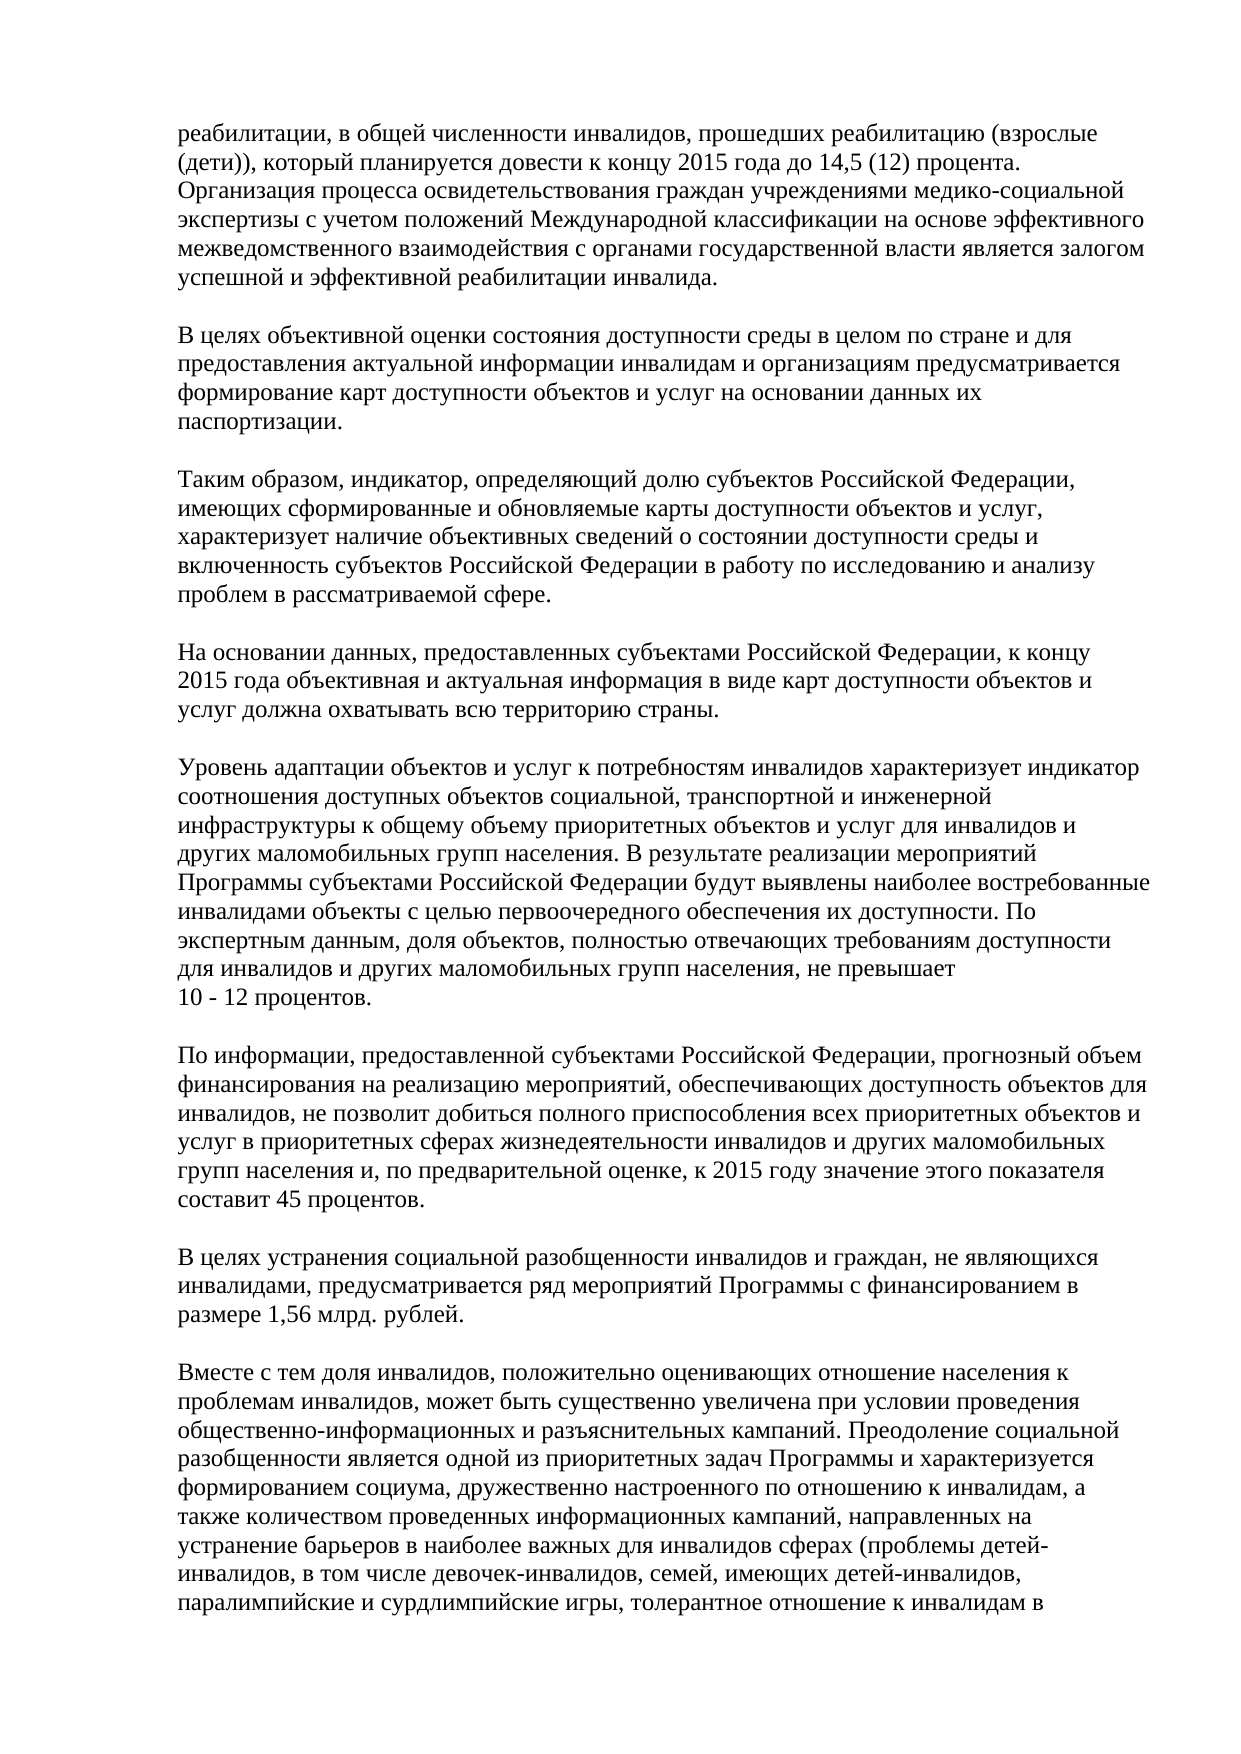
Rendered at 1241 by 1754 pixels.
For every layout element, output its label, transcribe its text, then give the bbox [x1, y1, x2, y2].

text Таким образом, индикатор, определяющий долю субъектов Российской Федерации, имеющих сформированные и обновляемые карты доступности объектов и услуг, характеризует наличие объективных сведений о состоянии доступности среды и включенность субъектов Российской Федерации в работу по исследованию и анализу проблем в рассматриваемой сфере. [177, 464, 1152, 608]
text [177, 1357, 1152, 1616]
text На основании данных, предоставленных субъектами Российской Федерации, к концу 2015 года объективная и актуальная информация в виде карт доступности объектов и услуг должна охватывать всю территорию страны. [177, 637, 1152, 723]
text По информации, предоставленной субъектами Российской Федерации, прогнозный объем финансирования на реализацию мероприятий, обеспечивающих доступность объектов для инвалидов, не позволит добиться полного приспособления всех приоритетных объектов и услуг в приоритетных сферах жизнедеятельности инвалидов и других маломобильных групп населения и, по предварительной оценке, к 2015 году значение этого показателя составит 45 процентов. [177, 1040, 1152, 1213]
text Уровень адаптации объектов и услуг к потребностям инвалидов характеризует индикатор соотношения доступных объектов социальной, транспортной и инженерной инфраструктуры к общему объему приоритетных объектов и услуг для инвалидов и других маломобильных групп населения. В результате реализации мероприятий Программы субъектами Российской Федерации будут выявлены наиболее востребованные инвалидами объекты с целью первоочередного обеспечения их доступности. По экспертным данным, доля объектов, полностью отвечающих требованиям доступности для инвалидов и других маломобильных групп населения, не превышает 10 - 12 процентов. [177, 752, 1152, 1011]
text В целях объективной оценки состояния доступности среды в целом по стране и для предоставления актуальной информации инвалидам и организациям предусматривается формирование карт доступности объектов и услуг на основании данных их паспортизации. [177, 320, 1152, 435]
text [177, 118, 1152, 291]
text В целях устранения социальной разобщенности инвалидов и граждан, не являющихся инвалидами, предусматривается ряд мероприятий Программы с финансированием в размере 1,56 млрд. рублей. [177, 1242, 1152, 1328]
